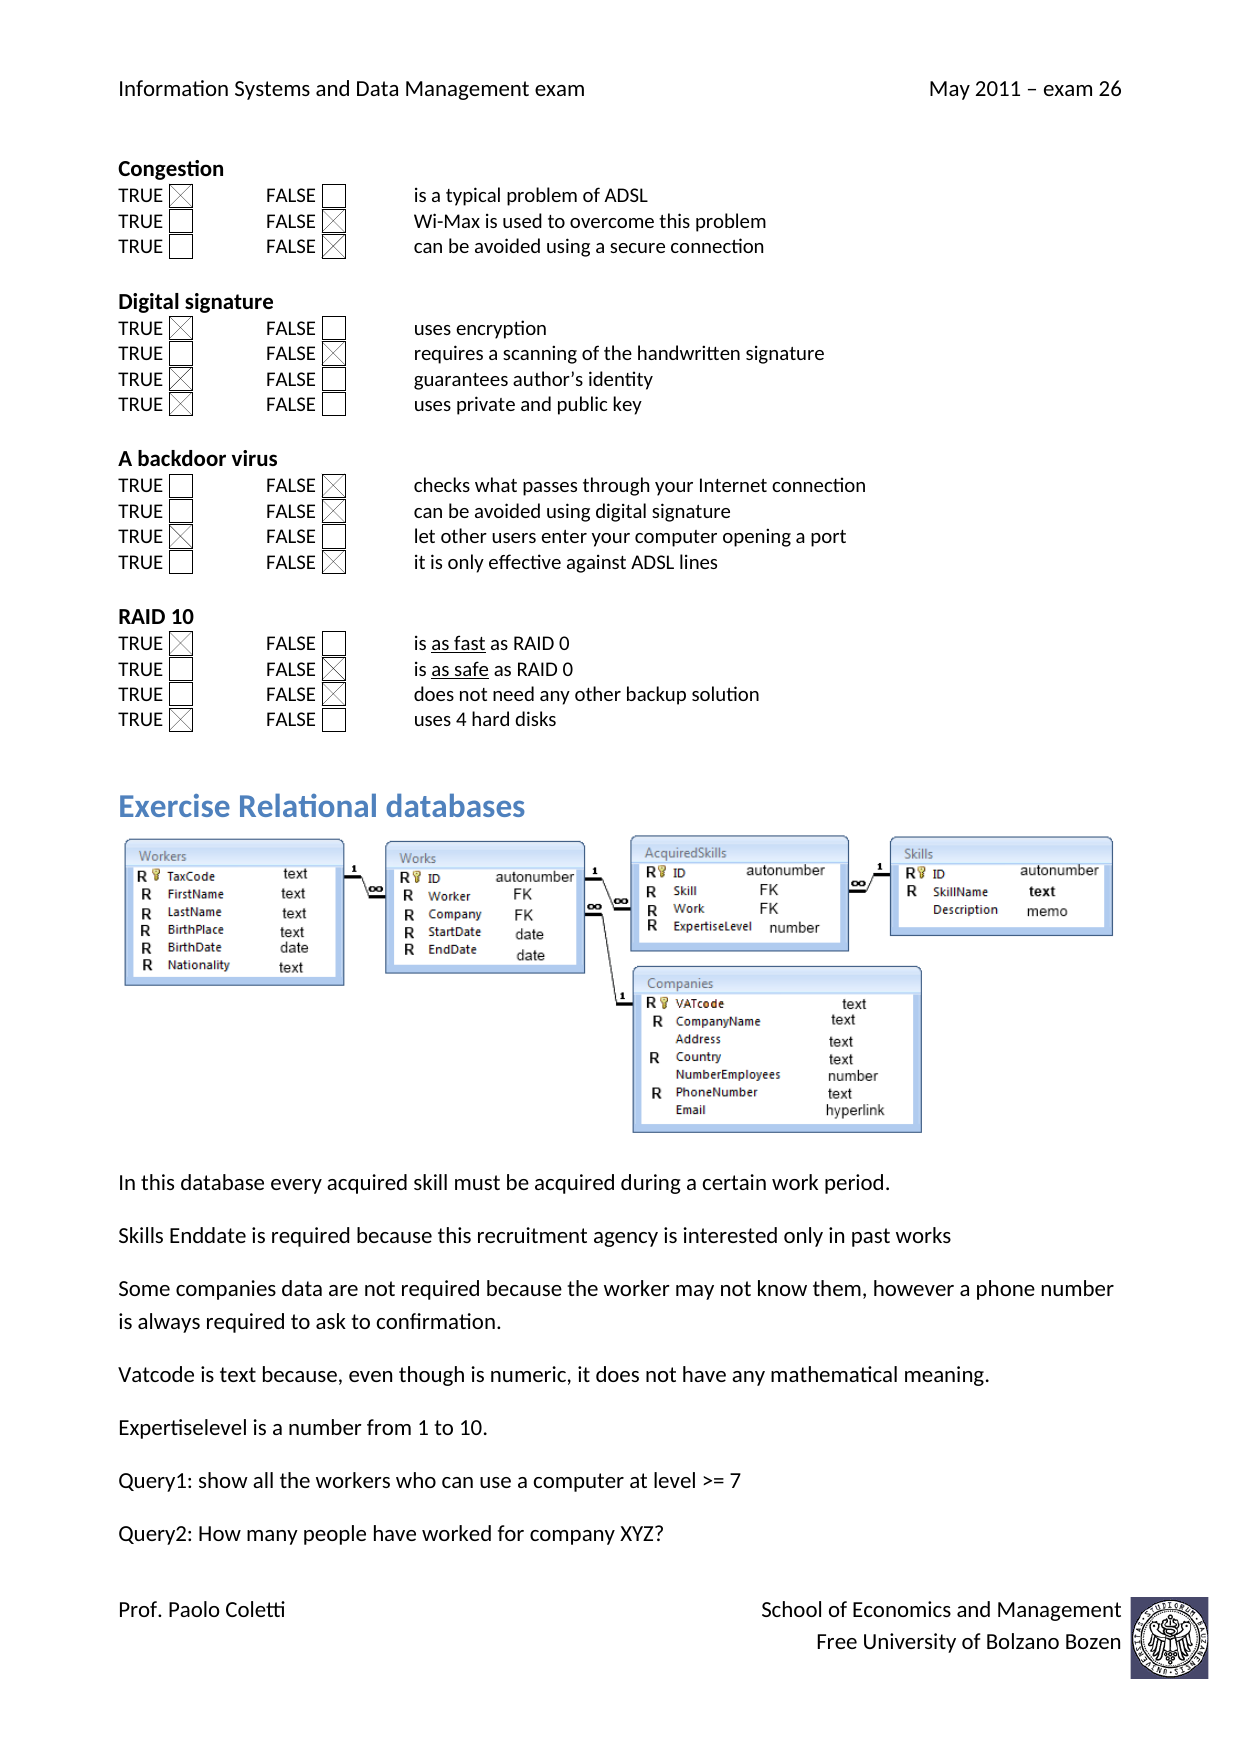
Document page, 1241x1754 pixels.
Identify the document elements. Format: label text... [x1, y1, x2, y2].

text TRUE FALSE guarantees author’s identity [193, 366, 1122, 391]
text TRUE FALSE is as fast as RAID 0 [118, 630, 1122, 656]
text A backdoor virus TRUE FALSE checks what passes through your Internet connection [118, 444, 1122, 498]
text TRUE FALSE does not need any other backup solution [118, 681, 1122, 707]
text TRUE FALSE is as safe as RAID 0 [118, 656, 322, 681]
text Digital signature [118, 287, 1122, 315]
text TRUE FALSE uses 4 hard disks [193, 707, 1122, 732]
text Query2: How many people have worked for company XYZ? [118, 1519, 1122, 1547]
text TRUE FALSE can be avoided using a secure connection [118, 233, 1122, 259]
picture [1130, 1597, 1209, 1679]
text TRUE FALSE Wi-Max is used to overcome this problem [345, 208, 1122, 233]
subtitle Exercise Relational databases [118, 785, 1122, 826]
text TRUE FALSE it is only effective against ADSL lines [118, 549, 322, 574]
text Expertiselevel is a number from 1 to 10. [118, 1413, 1122, 1441]
text TRUE FALSE let other users enter your computer opening a port [118, 523, 1122, 549]
text TRUE FALSE Wi-Max is used to overcome this problem [118, 208, 322, 233]
text Some companies data are not required because the worker may not know them, however a phone number is always required to ask to confirmation. [118, 1274, 1122, 1335]
text Query1: show all the workers who can use a computer at level >= 7 [118, 1466, 1122, 1494]
text TRUE FALSE it is only effective against ADSL lines [345, 549, 1122, 574]
text Vatcode is text because, even though is numeric, it does not have any mathematical meaning. [118, 1360, 1122, 1388]
text TRUE FALSE is as safe as RAID 0 [345, 656, 1122, 681]
picture [118, 831, 1123, 1144]
text TRUE FALSE uses private and public key [118, 391, 1122, 417]
text TRUE FALSE uses encryption [193, 315, 1122, 340]
text RAID 10 [118, 602, 1122, 630]
text Congestion TRUE FALSE is a typical problem of ADSL [118, 154, 1122, 208]
text TRUE FALSE requires a scanning of the handwritten signature [118, 340, 1122, 366]
text In this database every acquired skill must be acquired during a certain work period. [118, 1168, 1122, 1197]
text TRUE FALSE can be avoided using digital signature [118, 498, 322, 523]
text Skills Enddate is required because this recruitment agency is interested only in past works [118, 1222, 1122, 1249]
text TRUE FALSE can be avoided using digital signature [345, 498, 1122, 523]
